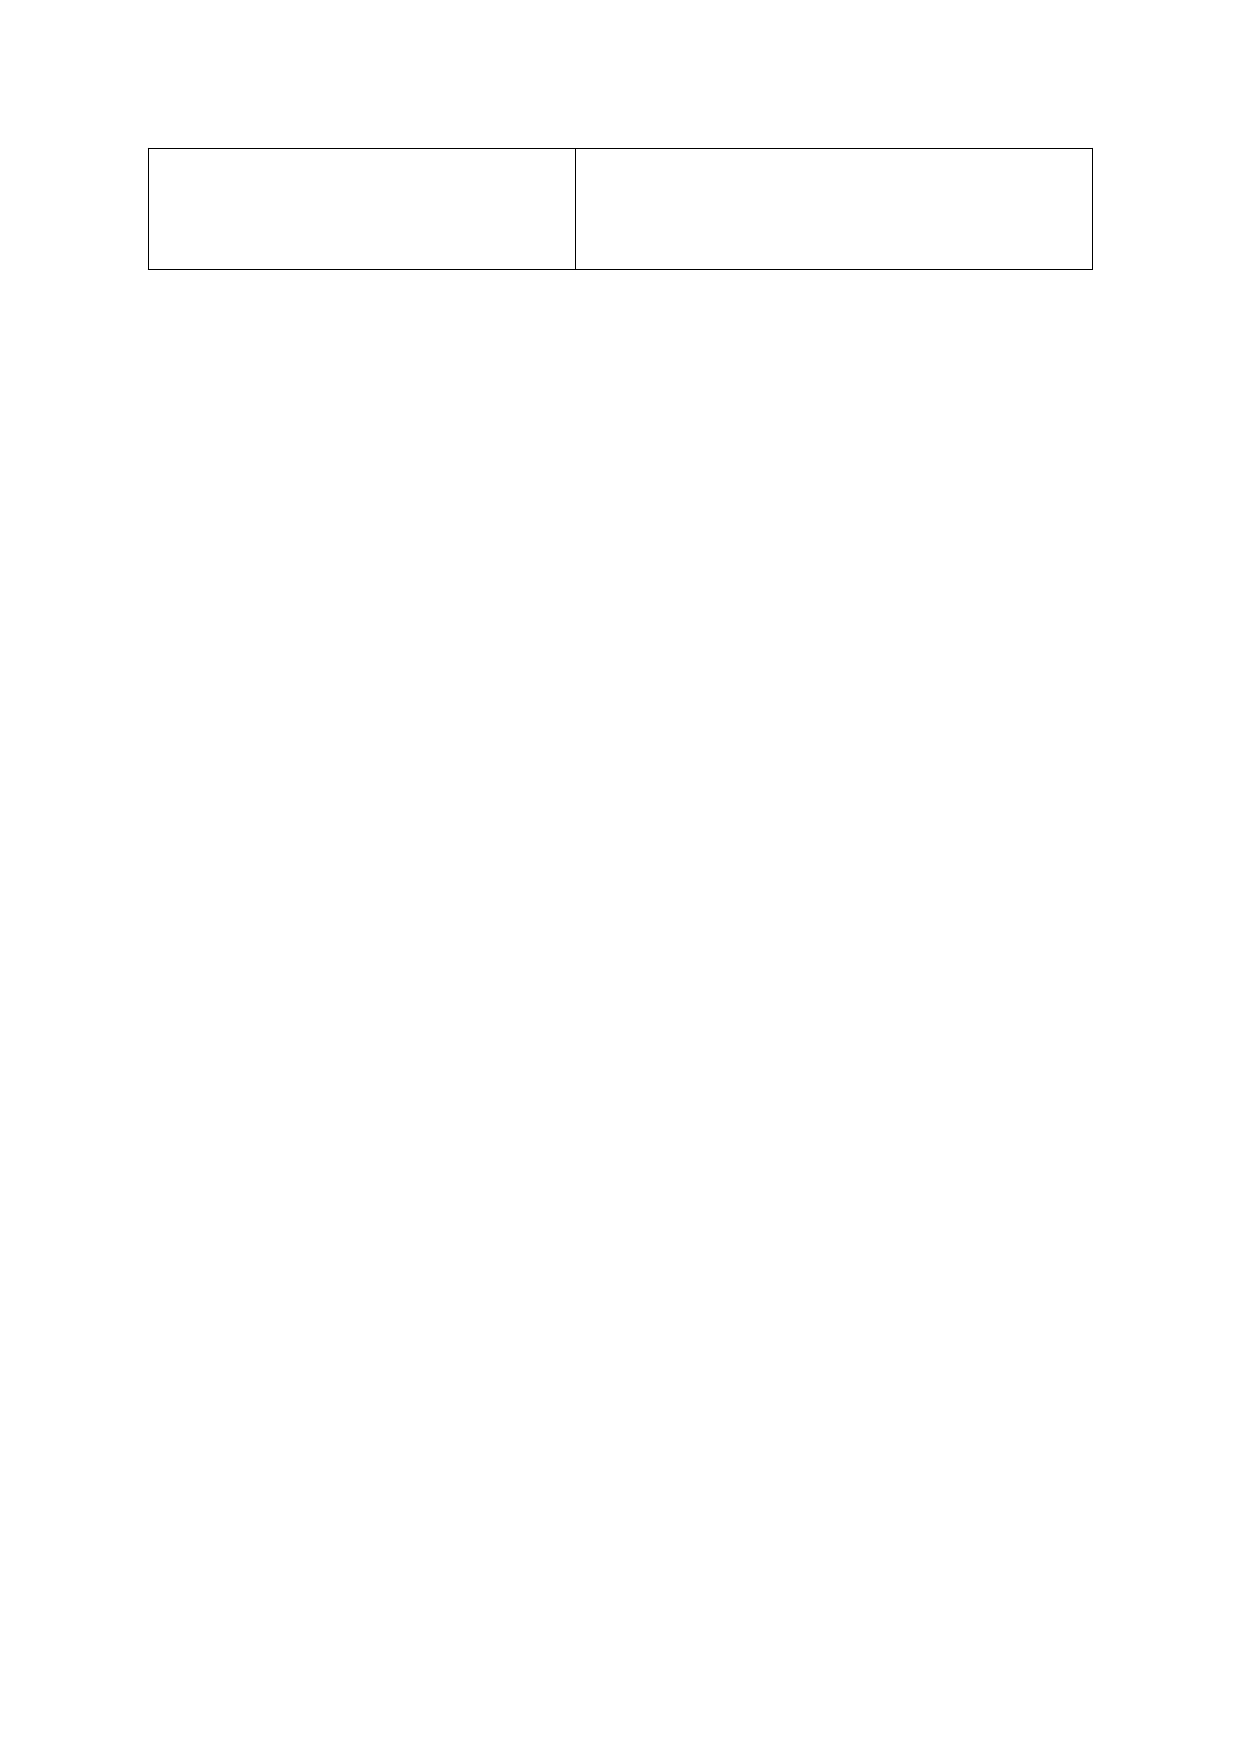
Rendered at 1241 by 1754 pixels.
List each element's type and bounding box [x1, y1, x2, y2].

table_cell [149, 149, 575, 268]
table_cell [576, 149, 1092, 268]
